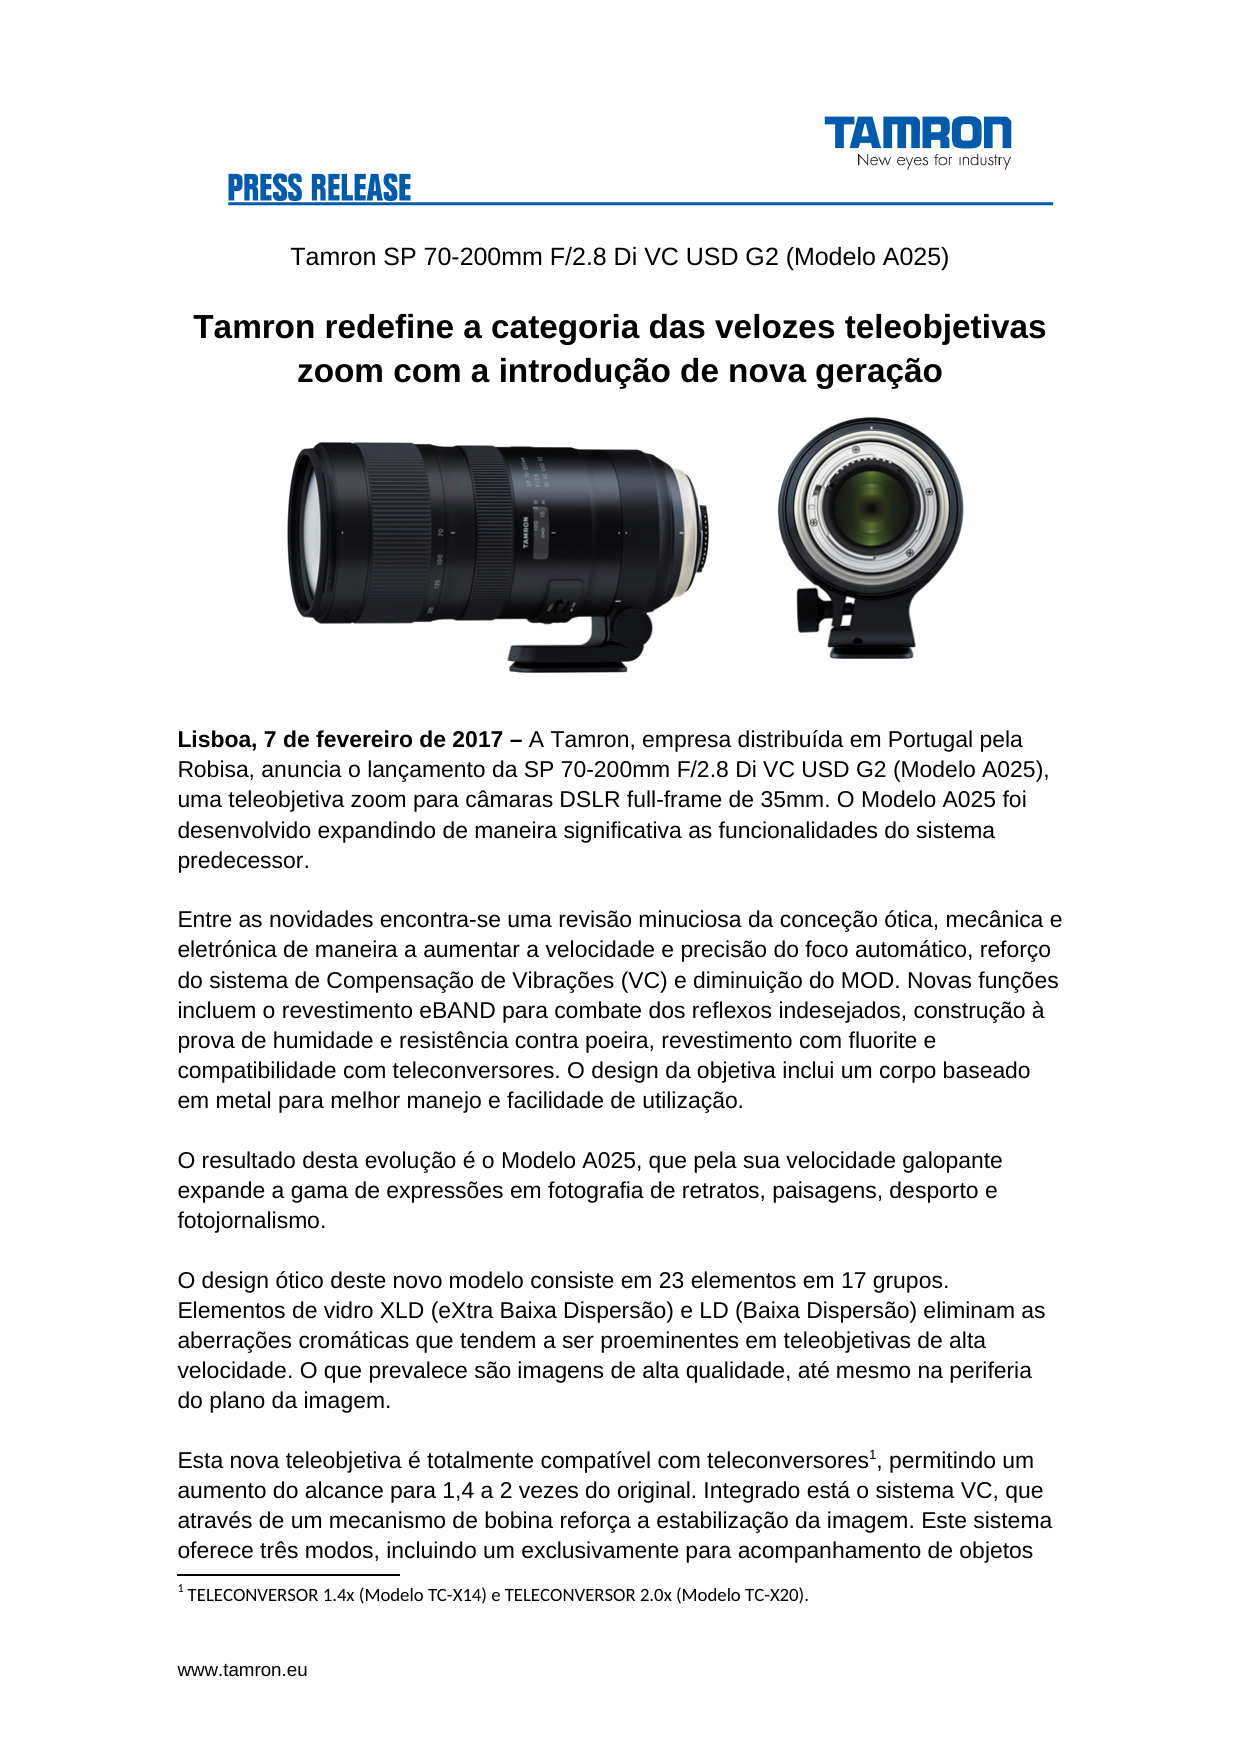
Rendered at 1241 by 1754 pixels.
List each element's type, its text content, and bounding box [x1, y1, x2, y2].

text O resultado desta evolução é o Modelo A025, que pela sua velocidade galopante expande a gama de expressões em fotografia de retratos, paisagens, desporto e fotojornalismo. [177, 1147, 1063, 1234]
text Tamron SP 70-200mm F/2.8 Di VC USD G2 (Modelo A025) [177, 242, 1063, 303]
text Entre as novidades encontra-se uma revisão minuciosa da conceção ótica, mecânica e eletrónica de maneira a aumentar a velocidade e precisão do foco automático, reforço do sistema de Compensação de Vibrações (VC) e diminuição do MOD. Novas funções incluem o revestimento eBAND para combate dos reflexos indesejados, construção à prova de humidade e resistência contra poeira, revestimento com fluorite e compatibilidade com teleconversores. O design da objetiva inclui um corpo baseado em metal para melhor manejo e facilidade de utilização. [177, 906, 1063, 1114]
text Lisboa, 7 de fevereiro de 2017 – A Tamron, empresa distribuída em Portugal pela Robisa, anuncia o lançamento da SP 70-200mm F/2.8 Di VC USD G2 (Modelo A025), uma teleobjetiva zoom para câmaras DSLR full-frame de 35mm. O Modelo A025 foi desenvolvido expandindo de maneira significativa as funcionalidades do sistema predecessor. [177, 726, 1063, 873]
text O design ótico deste novo modelo consiste em 23 elementos em 17 grupos. Elementos de vidro XLD (eXtra Baixa Dispersão) e LD (Baixa Dispersão) eliminam as aberrações cromáticas que tendem a ser proeminentes em teleobjetivas de alta velocidade. O que prevalece são imagens de alta qualidade, até mesmo na periferia do plano da imagem. [177, 1267, 1063, 1414]
picture [250, 393, 1004, 689]
picture [187, 73, 1054, 214]
